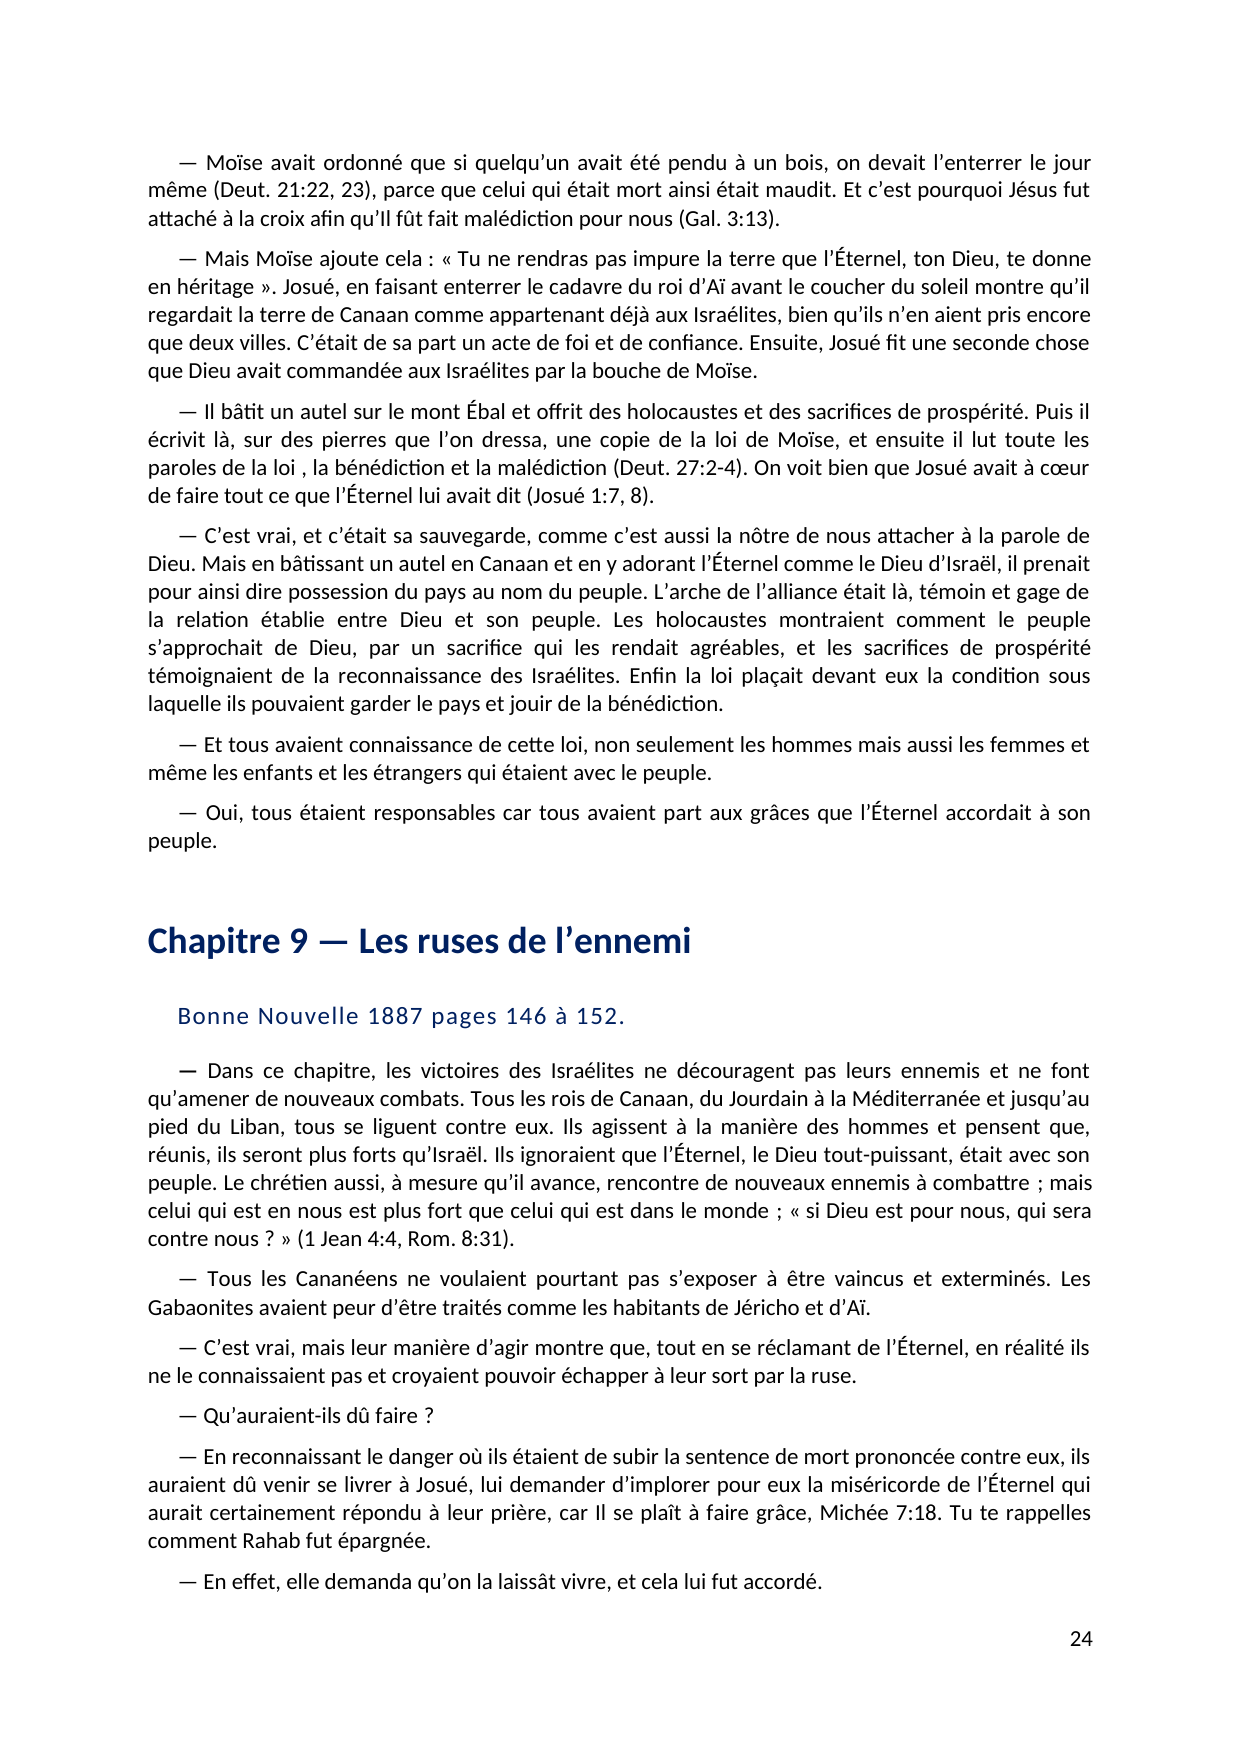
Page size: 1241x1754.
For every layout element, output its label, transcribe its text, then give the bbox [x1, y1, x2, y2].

text — Et tous avaient connaissance de cette loi, non seulement les hommes mais aussi les femmes et même les enfants et les étrangers qui étaient avec le peuple. [148, 730, 1093, 786]
text — Dans ce chapitre, les victoires des Israélites ne découragent pas leurs ennemis et ne font qu’amener de nouveaux combats. Tous les rois de Canaan, du Jourdain à la Méditerranée et jusqu’au pied du Liban, tous se liguent contre eux. Ils agissent à la manière des hommes et pensent que, réunis, ils seront plus forts qu’Israël. Ils ignoraient que l’Éternel, le Dieu tout-puissant, était avec son peuple. Le chrétien aussi, à mesure qu’il avance, rencontre de nouveaux ennemis à combattre ; mais celui qui est en nous est plus fort que celui qui est dans le monde ; « si Dieu est pour nous, qui sera contre nous ? » (1 Jean 4:4, Rom. 8:31). [148, 1056, 1093, 1252]
text — En reconnaissant le danger où ils étaient de subir la sentence de mort prononcée contre eux, ils auraient dû venir se livrer à Josué, lui demander d’implorer pour eux la miséricorde de l’Éternel qui aurait certainement répondu à leur prière, car Il se plaît à faire grâce, Michée 7:18. Tu te rappelles comment Rahab fut épargnée. [148, 1442, 1093, 1554]
text — Tous les Cananéens ne voulaient pourtant pas s’exposer à être vaincus et exterminés. Les Gabaonites avaient peur d’être traités comme les habitants de Jéricho et d’Aï. [148, 1264, 1093, 1321]
subtitle Chapitre 9 — Les ruses de l’ennemi [148, 917, 1093, 963]
text — Moïse avait ordonné que si quelqu’un avait été pendu à un bois, on devait l’enterrer le jour même (Deut. 21:22, 23), parce que celui qui était mort ainsi était maudit. Et c’est pourquoi Jésus fut attaché à la croix afin qu’Il fût fait malédiction pour nous (Gal. 3:13). [148, 148, 1093, 232]
text — C’est vrai, et c’était sa sauvegarde, comme c’est aussi la nôtre de nous attacher à la parole de Dieu. Mais en bâtissant un autel en Canaan et en y adorant l’Éternel comme le Dieu d’Israël, il prenait pour ainsi dire possession du pays au nom du peuple. L’arche de l’alliance était là, témoin et gage de la relation établie entre Dieu et son peuple. Les holocaustes montraient comment le peuple s’approchait de Dieu, par un sacrifice qui les rendait agréables, et les sacrifices de prospérité témoignaient de la reconnaissance des Israélites. Enfin la loi plaçait devant eux la condition sous laquelle ils pouvaient garder le pays et jouir de la bénédiction. [148, 521, 1093, 717]
text — Oui, tous étaient responsables car tous avaient part aux grâces que l’Éternel accordait à son peuple. [148, 798, 1093, 854]
text — C’est vrai, mais leur manière d’agir montre que, tout en se réclamant de l’Éternel, en réalité ils ne le connaissaient pas et croyaient pouvoir échapper à leur sort par la ruse. [148, 1333, 1093, 1389]
text — Mais Moïse ajoute cela : « Tu ne rendras pas impure la terre que l’Éternel, ton Dieu, te donne en héritage ». Josué, en faisant enterrer le cadavre du roi d’Aï avant le coucher du soleil montre qu’il regardait la terre de Canaan comme appartenant déjà aux Israélites, bien qu’ils n’en aient pris encore que deux villes. C’était de sa part un acte de foi et de confiance. Ensuite, Josué fit une seconde chose que Dieu avait commandée aux Israélites par la bouche de Moïse. [148, 244, 1093, 384]
text — Il bâtit un autel sur le mont Ébal et offrit des holocaustes et des sacrifices de prospérité. Puis il écrivit là, sur des pierres que l’on dressa, une copie de la loi de Moïse, et ensuite il lut toute les paroles de la loi , la bénédiction et la malédiction (Deut. 27:2-4). On voit bien que Josué avait à cœur de faire tout ce que l’Éternel lui avait dit (Josué 1:7, 8). [148, 397, 1093, 509]
text — Qu’auraient-ils dû faire ? [148, 1402, 1093, 1430]
subtitle Bonne Nouvelle 1887 pages 146 à 152. [148, 1000, 1093, 1031]
text — En effet, elle demanda qu’on la laissât vivre, et cela lui fut accordé. [148, 1567, 1093, 1595]
